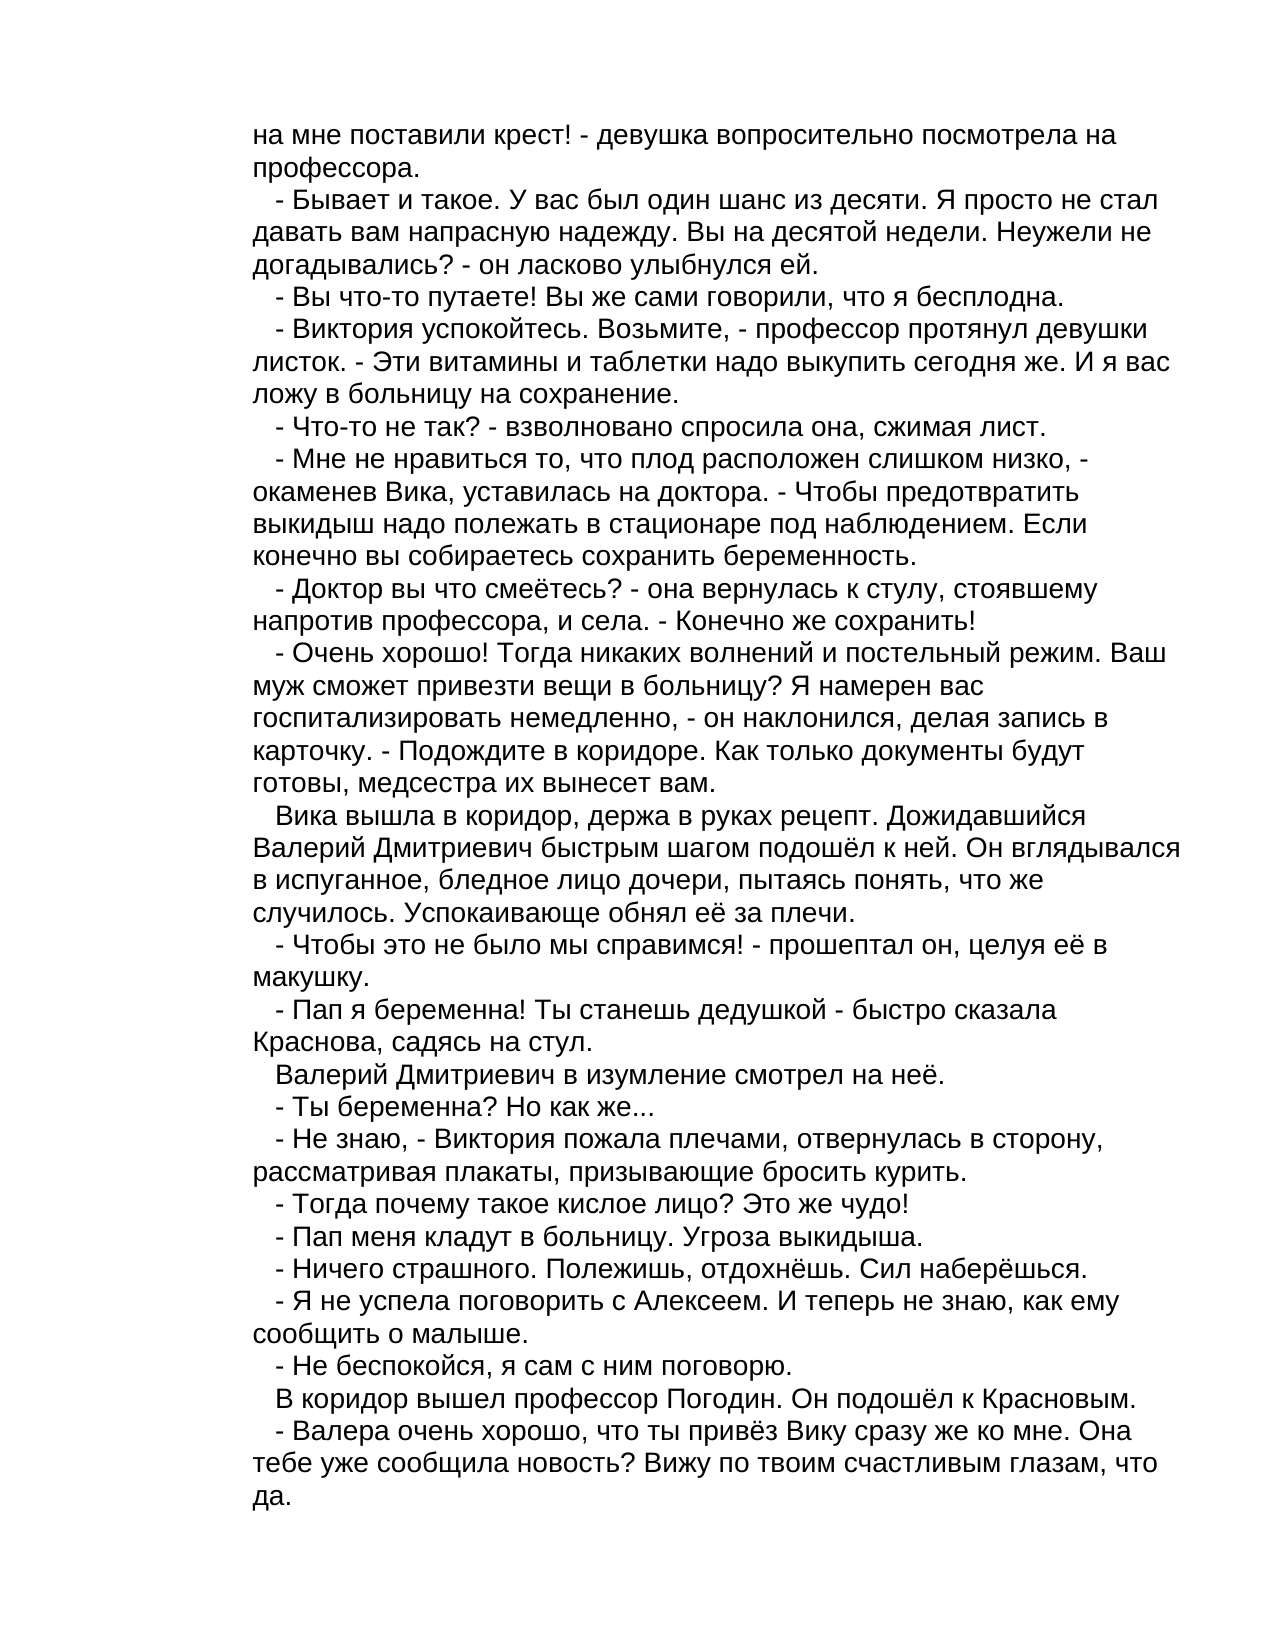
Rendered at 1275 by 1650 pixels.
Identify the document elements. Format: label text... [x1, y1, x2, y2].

text - Мне не нравиться то, что плод расположен слишком низко, - окаменев Вика, уставилась на доктора. - Чтобы предотвратить выкидыш надо полежать в стационаре под наблюдением. Если конечно вы собираетесь сохранить беременность. [252, 442, 1186, 572]
text - Пап меня кладут в больницу. Угроза выкидыша. [252, 1219, 1186, 1252]
text - Валера очень хорошо, что ты привёз Вику сразу же ко мне. Она тебе уже сообщила новость? Вижу по твоим счастливым глазам, что да. [252, 1414, 1186, 1511]
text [252, 118, 1186, 183]
text - Что-то не так? - взволновано спросила она, сжимая лист. [252, 410, 1186, 442]
text Вика вышла в коридор, держа в руках рецепт. Дожидавшийся Валерий Дмитриевич быстрым шагом подошёл к ней. Он вглядывался в испуганное, бледное лицо дочери, пытаясь понять, что же случилось. Успокаивающе обнял её за плечи. [252, 798, 1186, 928]
text - Пап я беременна! Ты станешь дедушкой - быстро сказала Краснова, садясь на стул. [252, 993, 1186, 1058]
text - Очень хорошо! Тогда никаких волнений и постельный режим. Ваш муж сможет привезти вещи в больницу? Я намерен вас госпитализировать немедленно, - он наклонился, делая запись в карточку. - Подождите в коридоре. Как только документы будут готовы, медсестра их вынесет вам. [252, 636, 1186, 798]
text - Ничего страшного. Полежишь, отдохнёшь. Сил наберёшься. [252, 1252, 1186, 1284]
text - Не беспокойся, я сам с ним поговорю. [252, 1349, 1186, 1382]
text - Я не успела поговорить с Алексеем. И теперь не знаю, как ему сообщить о малыше. [252, 1284, 1186, 1349]
text - Бывает и такое. У вас был один шанс из десяти. Я просто не стал давать вам напрасную надежду. Вы на десятой недели. Неужели не догадывались? - он ласково улыбнулся ей. [252, 183, 1186, 280]
text - Не знаю, - Виктория пожала плечами, отвернулась в сторону, рассматривая плакаты, призывающие бросить курить. [252, 1122, 1186, 1187]
text В коридор вышел профессор Погодин. Он подошёл к Красновым. [252, 1382, 1186, 1414]
text - Доктор вы что смеётесь? - она вернулась к стулу, стоявшему напротив профессора, и села. - Конечно же сохранить! [252, 572, 1186, 636]
text - Ты беременна? Но как же... [252, 1090, 1186, 1122]
text - Виктория успокойтесь. Возьмите, - профессор протянул девушки листок. - Эти витамины и таблетки надо выкупить сегодня же. И я вас ложу в больницу на сохранение. [252, 312, 1186, 410]
text - Чтобы это не было мы справимся! - прошептал он, целуя её в макушку. [252, 928, 1186, 993]
text - Тогда почему такое кислое лицо? Это же чудо! [252, 1187, 1186, 1219]
text - Вы что-то путаете! Вы же сами говорили, что я бесплодна. [252, 280, 1186, 312]
text Валерий Дмитриевич в изумление смотрел на неё. [252, 1058, 1186, 1090]
